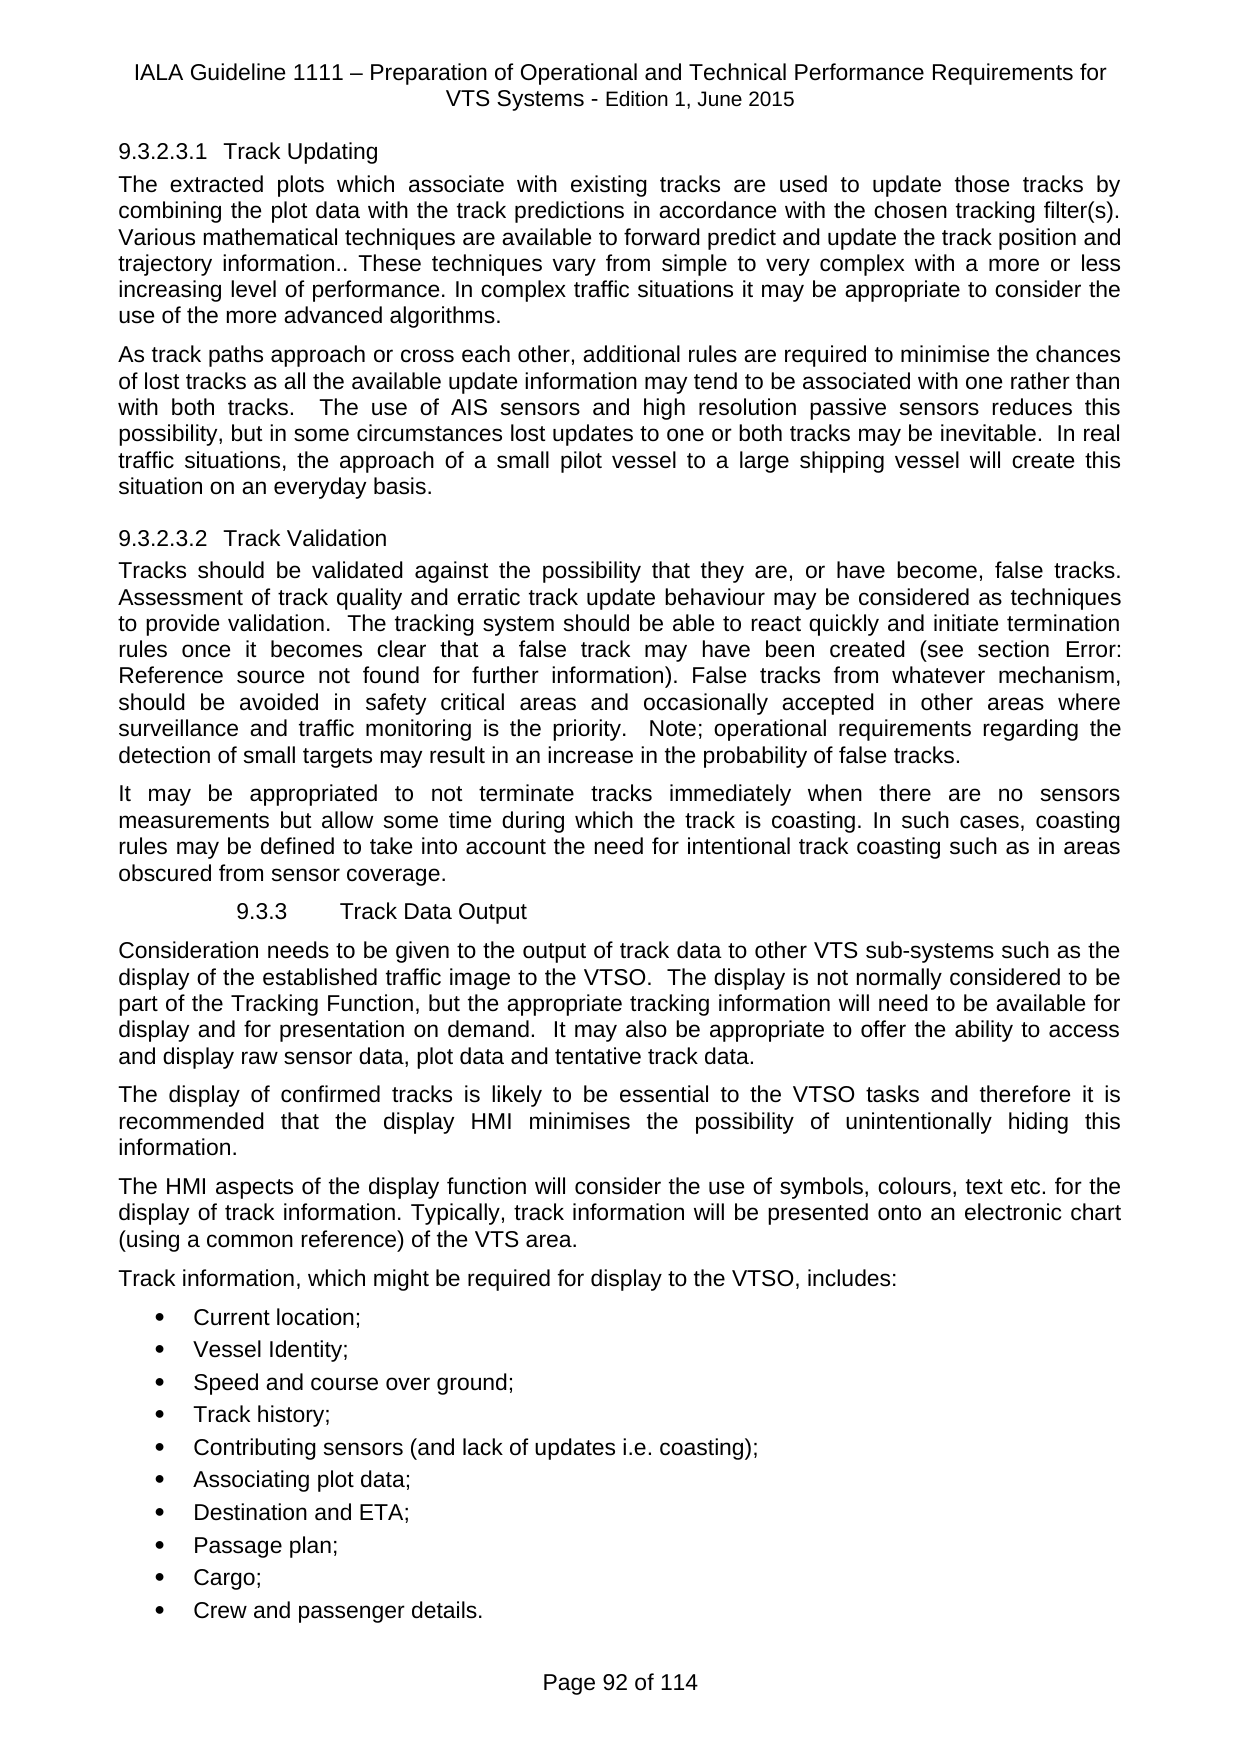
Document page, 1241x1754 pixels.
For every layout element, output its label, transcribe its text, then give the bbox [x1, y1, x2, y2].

text Associating plot data; [156, 1466, 1122, 1493]
text The HMI aspects of the display function will consider the use of symbols, colours, text etc. for the display of track information. Typically, track information will be presented onto an electronic chart (using a common reference) of the VTS area. [118, 1173, 1122, 1252]
text Current location; [156, 1303, 1122, 1330]
text Cargo; [156, 1564, 1122, 1591]
text Destination and ETA; [156, 1499, 1122, 1525]
subtitle Track Validation [118, 524, 1122, 551]
text As track paths approach or cross each other, additional rules are required to minimise the chances of lost tracks as all the available update information may tend to be associated with one rather than with both tracks. The use of AIS sensors and high resolution passive sensors reduces this possibility, but in some circumstances lost updates to one or both tracks may be inevitable. In real traffic situations, the approach of a small pilot vessel to a large shipping vessel will create this situation on an everyday basis. [118, 341, 1122, 499]
text Vessel Identity; [156, 1336, 1122, 1362]
text Passage plan; [156, 1532, 1122, 1558]
text Speed and course over ground; [156, 1369, 1122, 1395]
subtitle Track Data Output [236, 898, 1122, 925]
text It may be appropriated to not terminate tracks immediately when there are no sensors measurements but allow some time during which the track is coasting. In such cases, coasting rules may be defined to take into account the need for intentional track coasting such as in areas obscured from sensor coverage. [118, 780, 1122, 886]
text Track history; [156, 1401, 1122, 1428]
text Crew and passenger details. [156, 1597, 1122, 1623]
text Contributing sensors (and lack of updates i.e. coasting); [156, 1434, 1122, 1460]
text The display of confirmed tracks is likely to be essential to the VTSO tasks and therefore it is recommended that the display HMI minimises the possibility of unintentionally hiding this information. [118, 1081, 1122, 1161]
text Track information, which might be required for display to the VTSO, includes: [118, 1264, 1122, 1291]
text The extracted plots which associate with existing tracks are used to update those tracks by combining the plot data with the track predictions in accordance with the chosen tracking filter(s). Various mathematical techniques are available to forward predict and update the track position and trajectory information.. These techniques vary from simple to very complex with a more or less increasing level of performance. In complex traffic situations it may be appropriate to consider the use of the more advanced algorithms. [118, 171, 1122, 329]
subtitle Track Updating [118, 138, 1122, 164]
text Consideration needs to be given to the output of track data to other VTS sub-systems such as the display of the established traffic image to the VTSO. The display is not normally considered to be part of the Tracking Function, but the appropriate tracking information will need to be available for display and for presentation on demand. It may also be appropriate to offer the ability to access and display raw sensor data, plot data and tentative track data. [118, 937, 1122, 1069]
